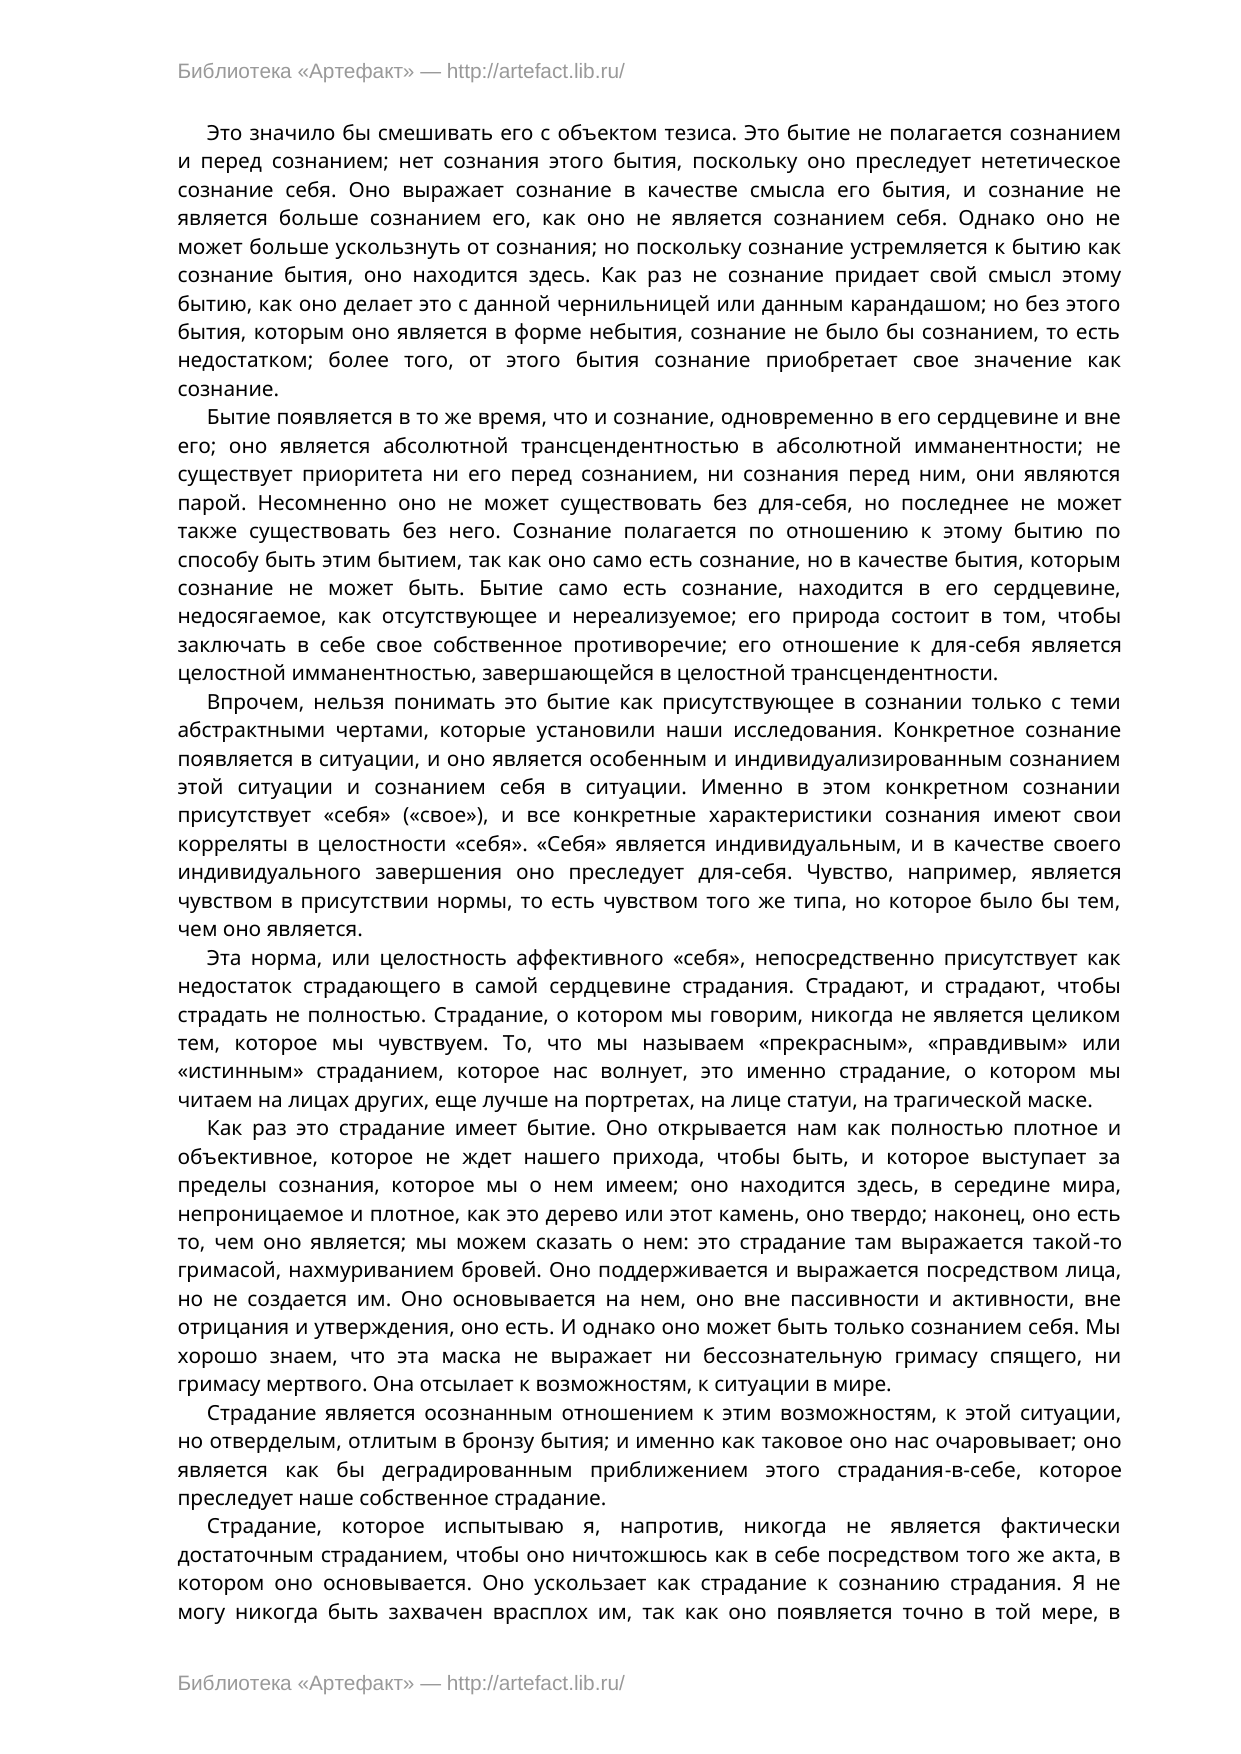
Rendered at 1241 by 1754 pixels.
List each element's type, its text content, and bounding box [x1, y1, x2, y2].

text Эта норма, или целостность аффективного «себя», непосредственно присутствует как недостаток страдающего в самой сердцевине страдания. Страдают, и страдают, чтобы страдать не полностью. Страдание, о котором мы говорим, никогда не является целиком тем, которое мы чувствуем. То, что мы называем «прекрасным», «правдивым» или «истинным» страданием, которое нас волнует, это именно страдание, о котором мы читаем на лицах других, еще лучше на портретах, на лице статуи, на трагической маске. [177, 943, 1122, 1113]
text Как раз это страдание имеет бытие. Оно открывается нам как полностью плотное и объективное, которое не ждет нашего прихода, чтобы быть, и которое выступает за пределы сознания, которое мы о нем имеем; оно находится здесь, в середине мира, непроницаемое и плотное, как это дерево или этот камень, оно твердо; наконец, оно есть то, чем оно является; мы можем сказать о нем: это страдание там выражается такой-то гримасой, нахмуриванием бровей. Оно поддерживается и выражается посредством лица, но не создается им. Оно основывается на нем, оно вне пассивности и активности, вне отрицания и утверждения, оно есть. И однако оно может быть только сознанием себя. Мы хорошо знаем, что эта маска не выражает ни бессознательную гримасу спящего, ни гримасу мертвого. Она отсылает к возможностям, к ситуации в мире. [177, 1113, 1122, 1398]
text Это значило бы смешивать его с объектом тезиса. Это бытие не полагается сознанием и перед сознанием; нет сознания этого бытия, поскольку оно преследует нететическое сознание себя. Оно выражает сознание в качестве смысла его бытия, и сознание не является больше сознанием его, как оно не является сознанием себя. Однако оно не может больше ускользнуть от сознания; но поскольку сознание устремляется к бытию как сознание бытия, оно находится здесь. Как раз не сознание придает свой смысл этому бытию, как оно делает это с данной чернильницей или данным карандашом; но без этого бытия, которым оно является в форме небытия, сознание не было бы сознанием, то есть недостатком; более того, от этого бытия сознание приобретает свое значение как сознание. [177, 118, 1122, 402]
text Впрочем, нельзя понимать это бытие как присутствующее в сознании только с теми абстрактными чертами, которые установили наши исследования. Конкретное сознание появляется в ситуации, и оно является особенным и индивидуализированным сознанием этой ситуации и сознанием себя в ситуации. Именно в этом конкретном сознании присутствует «себя» («свое»), и все конкретные характеристики сознания имеют свои корреляты в целостности «себя». «Себя» является индивидуальным, и в качестве своего индивидуального завершения оно преследует для-себя. Чувство, например, является чувством в присутствии нормы, то есть чувством того же типа, но которое было бы тем, чем оно является. [177, 687, 1122, 943]
text Страдание является осознанным отношением к этим возможностям, к этой ситуации, но отверделым, отлитым в бронзу бытия; и именно как таковое оно нас очаровывает; оно является как бы деградированным приближением этого страдания-в-себе, которое преследует наше собственное страдание. [177, 1398, 1122, 1512]
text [177, 1512, 1122, 1625]
text Бытие появляется в то же время, что и сознание, одновременно в его сердцевине и вне его; оно является абсолютной трансцендентностью в абсолютной имманентности; не существует приоритета ни его перед сознанием, ни сознания перед ним, они являются парой. Несомненно оно не может существовать без для-себя, но последнее не может также существовать без него. Сознание полагается по отношению к этому бытию по способу быть этим бытием, так как оно само есть сознание, но в качестве бытия, которым сознание не может быть. Бытие само есть сознание, находится в его сердцевине, недосягаемое, как отсутствующее и нереализуемое; его природа состоит в том, чтобы заключать в себе свое собственное противоречие; его отношение к для-себя является целостной имманентностью, завершающейся в целостной трансцендентности. [177, 402, 1122, 687]
